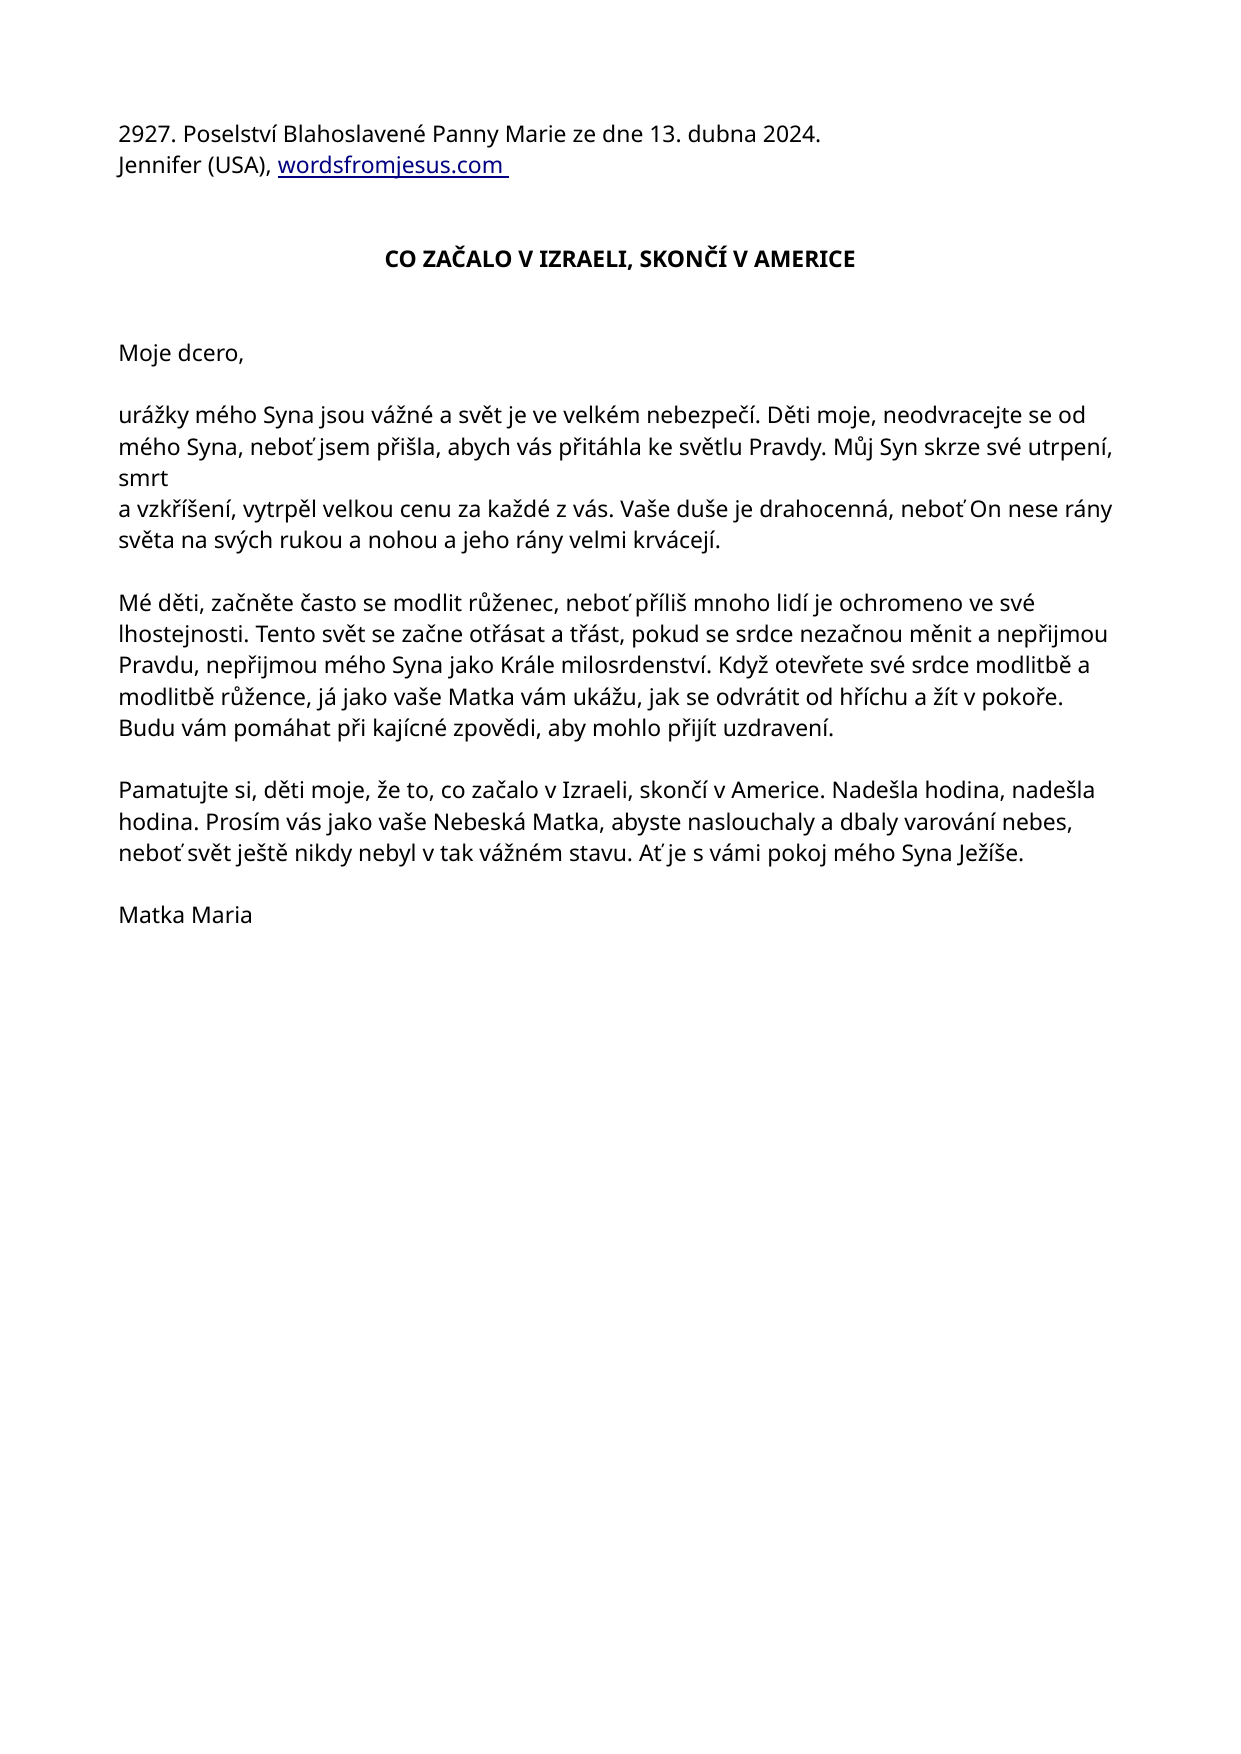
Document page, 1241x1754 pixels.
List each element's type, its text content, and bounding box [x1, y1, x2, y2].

text Jennifer (USA), wordsfromjesus.com [118, 149, 1122, 181]
text Matka Maria [118, 899, 1122, 931]
text Mé děti, začněte často se modlit růženec, neboť příliš mnoho lidí je ochromeno ve své lhostejnosti. Tento svět se začne otřásat a třást, pokud se srdce nezačnou měnit a nepřijmou Pravdu, nepřijmou mého Syna jako Krále milosrdenství. Když otevřete své srdce modlitbě a modlitbě růžence, já jako vaše Matka vám ukážu, jak se odvrátit od hříchu a žít v pokoře. Budu vám pomáhat při kajícné zpovědi, aby mohlo přijít uzdravení. [118, 587, 1122, 743]
text CO ZAČALO V IZRAELI, SKONČÍ V AMERICE [118, 243, 1122, 274]
text Pamatujte si, děti moje, že to, co začalo v Izraeli, skončí v Americe. Nadešla hodina, nadešla hodina. Prosím vás jako vaše Nebeská Matka, abyste naslouchaly a dbaly varování nebes, neboť svět ještě nikdy nebyl v tak vážném stavu. Ať je s vámi pokoj mého Syna Ježíše. [118, 774, 1122, 868]
text Moje dcero, [118, 337, 1122, 368]
text urážky mého Syna jsou vážné a svět je ve velkém nebezpečí. Děti moje, neodvracejte se od mého Syna, neboť jsem přišla, abych vás přitáhla ke světlu Pravdy. Můj Syn skrze své utrpení, smrt a vzkříšení, vytrpěl velkou cenu za každé z vás. Vaše duše je drahocenná, neboť On nese rány světa na svých rukou a nohou a jeho rány velmi krvácejí. [118, 399, 1122, 556]
text 2927. Poselství Blahoslavené Panny Marie ze dne 13. dubna 2024. [118, 118, 1122, 149]
